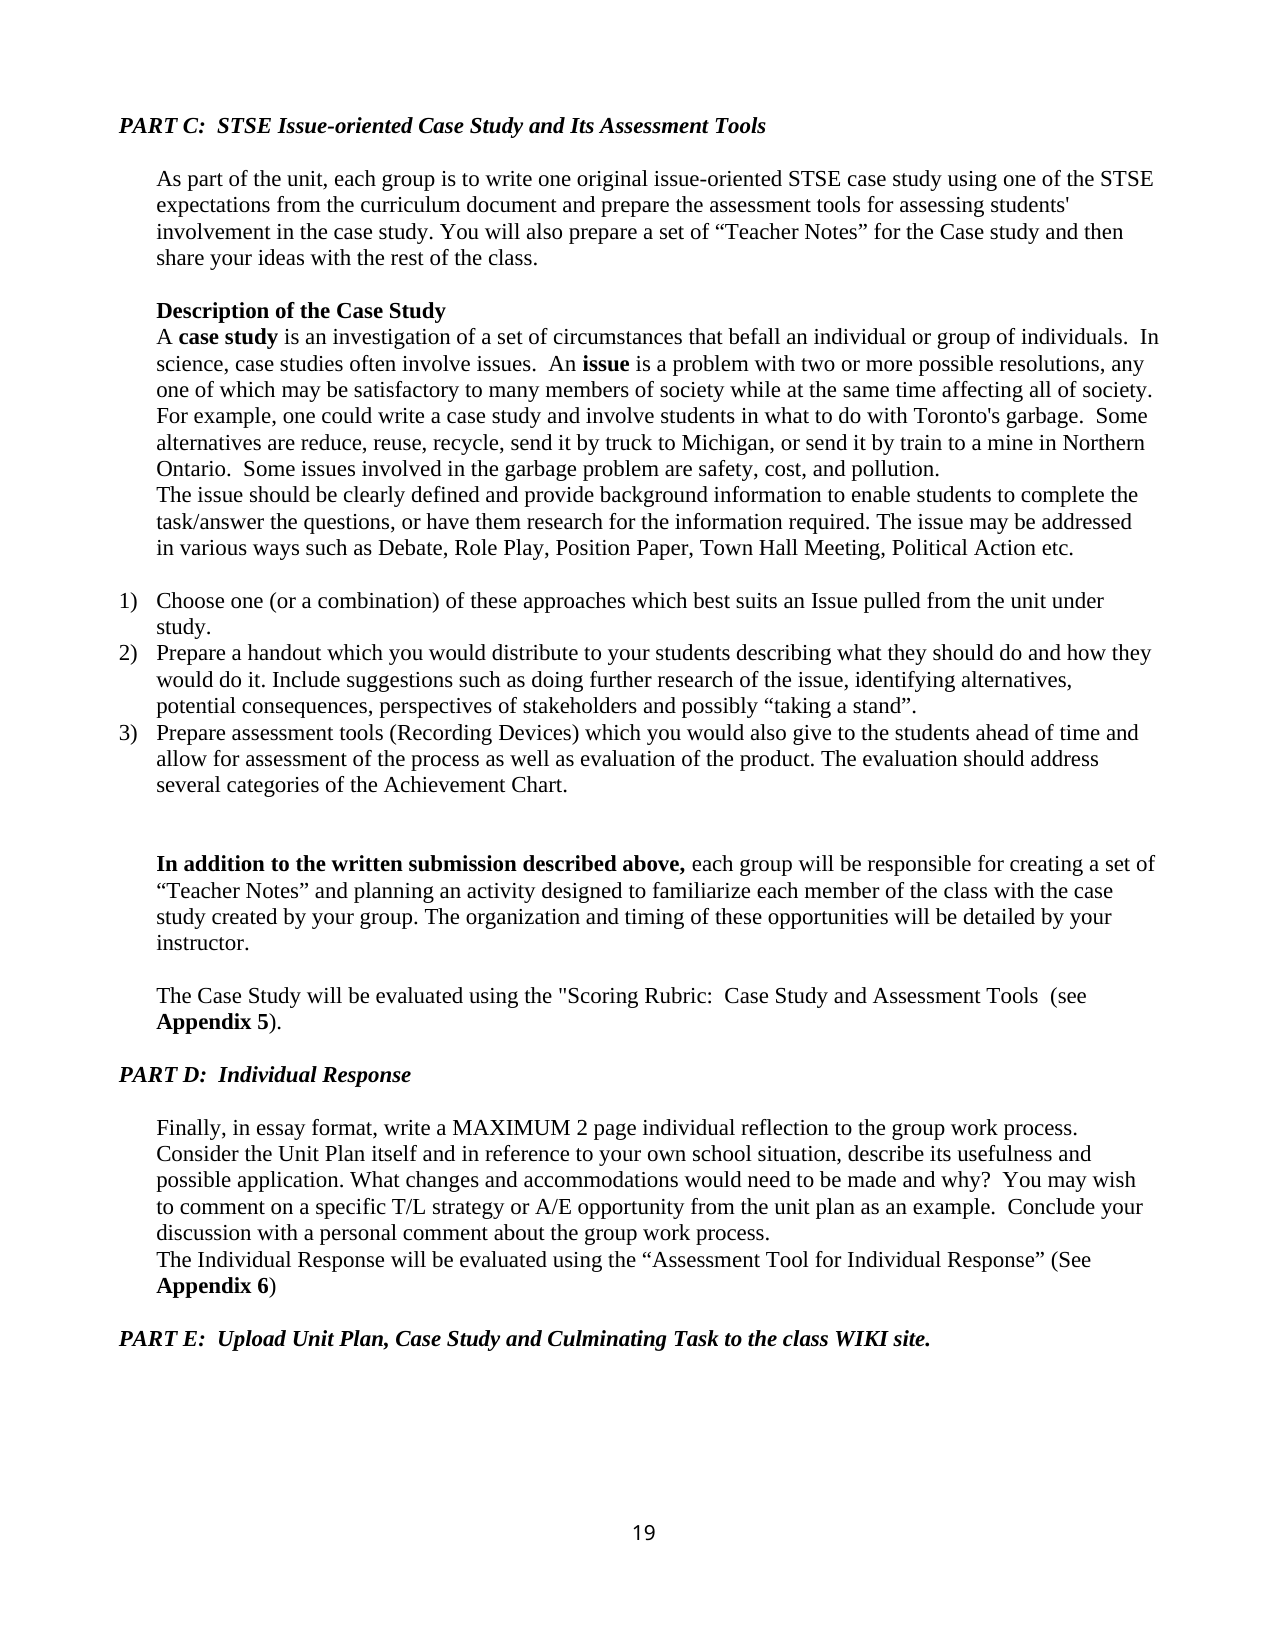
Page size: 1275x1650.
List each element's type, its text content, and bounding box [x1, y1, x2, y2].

text Finally, in essay format, write a MAXIMUM 2 page individual reflection to the group work process. Consider the Unit Plan itself and in reference to your own school situation, describe its usefulness and possible application. What changes and accommodations would need to be made and why? You may wish to comment on a specific T/L strategy or A/E opportunity from the unit plan as an example. Conclude your discussion with a personal comment about the group work process. [156, 1114, 1156, 1246]
list Prepare a handout which you would distribute to your students describing what they should do and how they would do it. Include suggestions such as doing further research of the issue, identifying alternatives, potential consequences, perspectives of stakeholders and possibly “taking a stand”. [118, 639, 1156, 718]
text Description of the Case Study [118, 297, 1175, 323]
text The issue should be clearly defined and provide background information to enable students to complete the task/answer the questions, or have them research for the information required. The issue may be addressed in various ways such as Debate, Role Play, Position Paper, Town Hall Meeting, Political Action etc. [118, 481, 1156, 560]
text PART C: STSE Issue-oriented Case Study and Its Assessment Tools [118, 112, 1156, 139]
text 1) Choose one (or a combination) of these approaches which best suits an Issue pulled from the unit under study. [118, 587, 1156, 639]
list Prepare assessment tools (Recording Devices) which you would also give to the students ahead of time and allow for assessment of the process as well as evaluation of the product. The evaluation should address several categories of the Achievement Chart. [118, 718, 1156, 798]
text PART D: Individual Response [118, 1061, 1156, 1087]
text In addition to the written submission described above, each group will be responsible for creating a set of “Teacher Notes” and planning an activity designed to familiarize each member of the class with the case study created by your group. The organization and timing of these opportunities will be detailed by your instructor. [156, 850, 1156, 956]
text As part of the unit, each group is to write one original issue-oriented STSE case study using one of the STSE expectations from the curriculum document and prepare the assessment tools for assessing students' involvement in the case study. You will also prepare a set of “Teacher Notes” for the Case study and then share your ideas with the rest of the class. [118, 165, 1175, 271]
text The Case Study will be evaluated using the "Scoring Rubric: Case Study and Assessment Tools (see Appendix 5). [156, 982, 1156, 1035]
text The Individual Response will be evaluated using the “Assessment Tool for Individual Response” (See Appendix 6) [156, 1246, 1156, 1298]
text PART E: Upload Unit Plan, Case Study and Culminating Task to the class WIKI site. [118, 1325, 1156, 1351]
text A case study is an investigation of a set of circumstances that befall an individual or group of individuals. In science, case studies often involve issues. An issue is a problem with two or more possible resolutions, any one of which may be satisfactory to many members of society while at the same time affecting all of society. For example, one could write a case study and involve students in what to do with 's garbage. Some alternatives are reduce, reuse, recycle, send it by truck to , or send it by train to a mine in . Some issues involved in the garbage problem are safety, cost, and pollution. [118, 323, 1175, 481]
